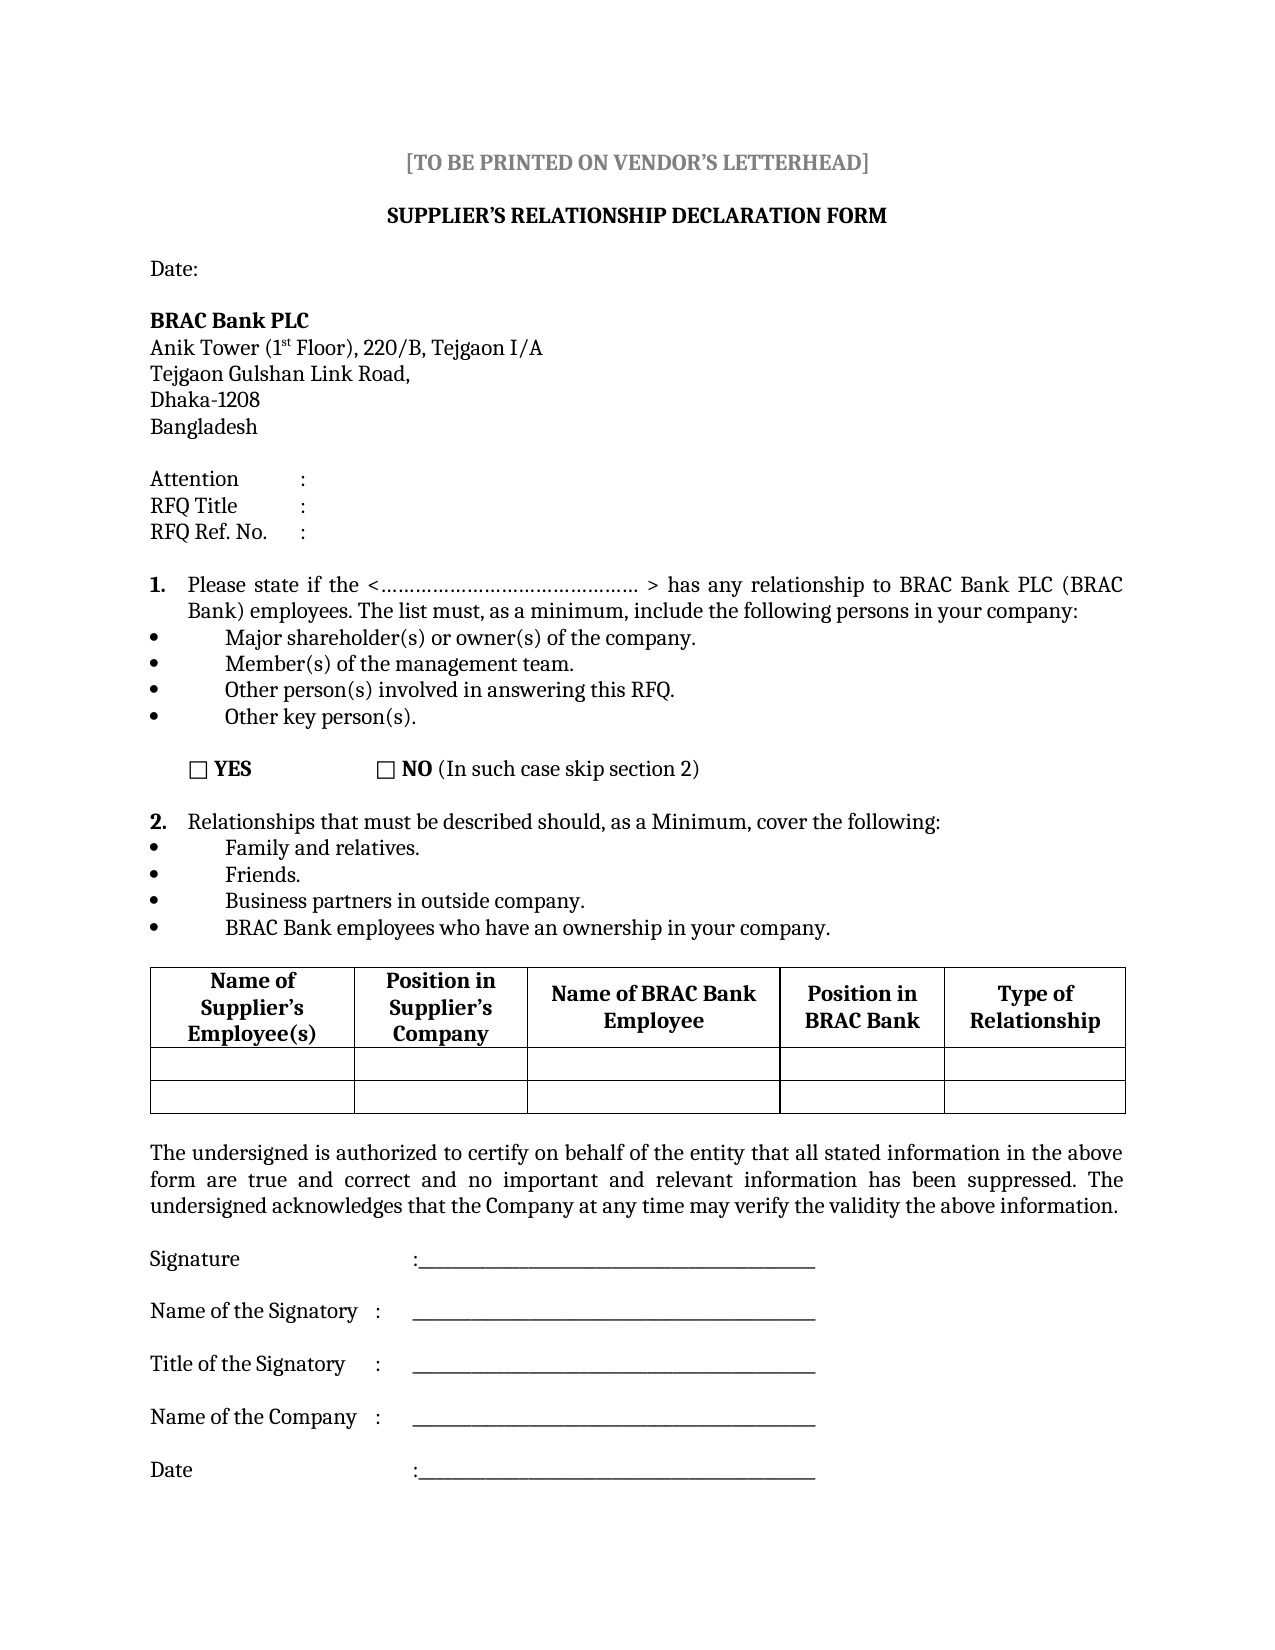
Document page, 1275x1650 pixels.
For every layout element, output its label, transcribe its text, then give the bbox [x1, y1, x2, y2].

table_cell [355, 1048, 527, 1080]
table_cell [945, 1081, 1125, 1113]
table_cell [945, 1048, 1125, 1080]
list Family and relatives. [150, 835, 1125, 862]
text Bangladesh [150, 413, 1125, 440]
list Other person(s) involved in answering this RFQ. [150, 677, 1125, 703]
text Anik Tower (1st Floor), 220/B, Tejgaon I/A [150, 334, 1125, 361]
table_header Position in Supplier’s Company [355, 968, 527, 1047]
list BRAC Bank employees who have an ownership in your company. [150, 914, 1125, 941]
text Signature : [150, 1246, 1125, 1272]
list Member(s) of the management team. [150, 651, 1125, 677]
text Tejgaon Gulshan Link Road, [150, 361, 1125, 387]
text Attention : [150, 466, 1125, 493]
text Name of the Signatory : [150, 1298, 1125, 1324]
table_header Type of Relationship [945, 968, 1125, 1047]
table_cell [355, 1081, 527, 1113]
text RFQ Ref. No. : [150, 519, 1125, 545]
list Please state if the <……………………………………… > has any relationship to BRAC Bank PLC (BRAC Bank) employees. The list must, as a minimum, include the following persons in your company: [150, 572, 1125, 624]
text The undersigned is authorized to certify on behalf of the entity that all stated information in the above form are true and correct and no important and relevant information has been suppressed. The undersigned acknowledges that the Company at any time may verify the validity the above information. [150, 1140, 1125, 1219]
list Business partners in outside company. [150, 888, 1125, 914]
text Dhaka-1208 [150, 387, 1125, 413]
table_cell [528, 1048, 779, 1080]
list Relationships that must be described should, as a Minimum, cover the following: [150, 809, 1125, 835]
table_header Name of Supplier’s Employee(s) [151, 968, 354, 1047]
text Date : [150, 1456, 1125, 1483]
table_cell [528, 1081, 779, 1113]
table_cell [151, 1048, 354, 1080]
list Other key person(s). [150, 703, 1125, 730]
text Date: [150, 255, 1125, 282]
text Supplier’s Relationship Declaration Form [150, 203, 1125, 229]
text BRAC Bank PLC [150, 308, 1125, 334]
table_cell [781, 1081, 944, 1113]
table_cell [781, 1048, 944, 1080]
table_header Name of BRAC Bank Employee [528, 968, 779, 1047]
text RFQ Title : [150, 493, 1125, 519]
table_header Position in BRAC Bank [781, 968, 944, 1047]
list Friends. [150, 862, 1125, 888]
text □ YES □ NO (In such case skip section 2) [150, 756, 1125, 782]
text Title of the Signatory : [150, 1351, 1125, 1377]
text Name of the Company : [150, 1404, 1125, 1430]
text [To be printed on vendor’s letterhead] [150, 150, 1125, 176]
table_cell [151, 1081, 354, 1113]
list Major shareholder(s) or owner(s) of the company. [150, 624, 1125, 651]
